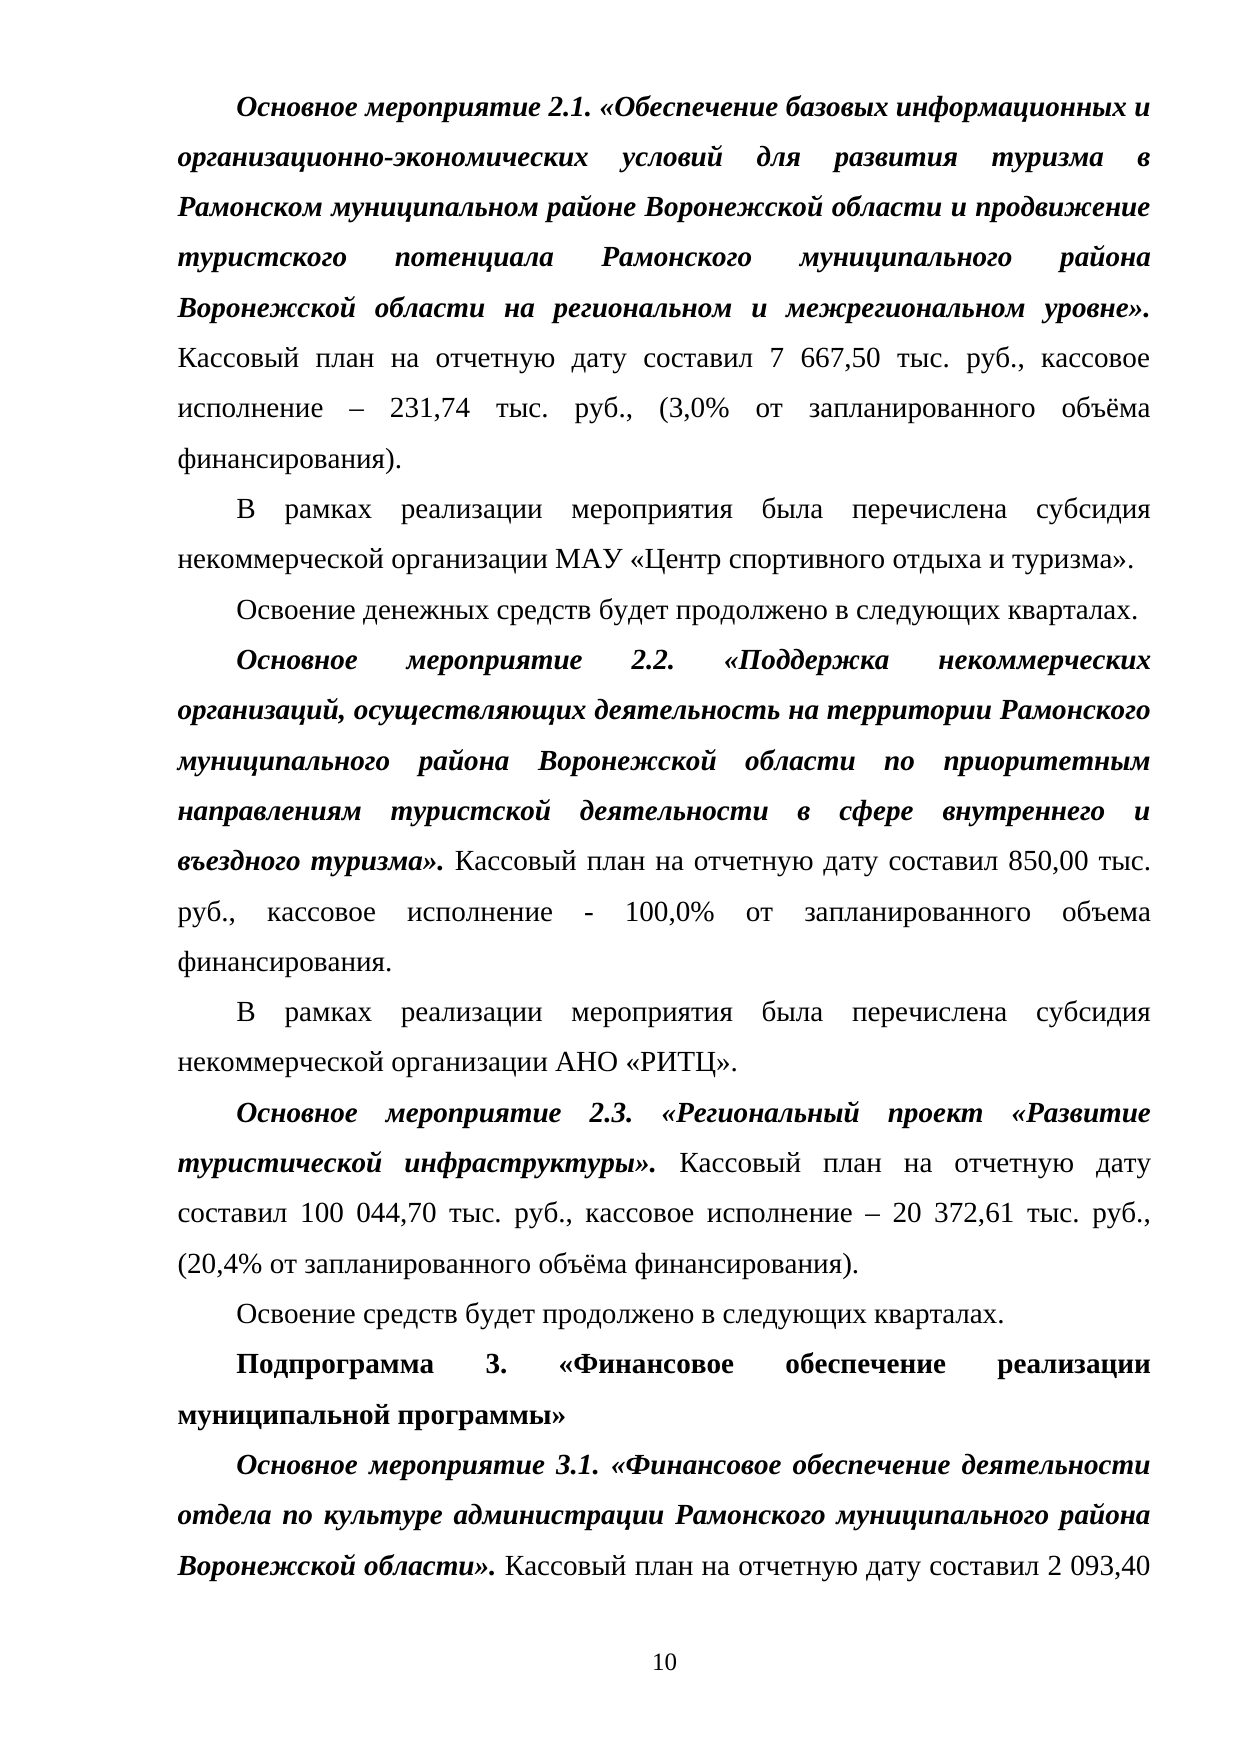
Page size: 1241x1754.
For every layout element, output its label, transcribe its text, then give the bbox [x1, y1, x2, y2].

text Освоение средств будет продолжено в следующих кварталах. [177, 1296, 1152, 1330]
text В рамках реализации мероприятия была перечислена субсидия некоммерческой организации МАУ «Центр спортивного отдыха и туризма». [177, 491, 1152, 575]
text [177, 1447, 1152, 1581]
text Основное мероприятие 2.2. «Поддержка некоммерческих организаций, осуществляющих деятельность на территории Рамонского муниципального района Воронежской области по приоритетным направлениям туристской деятельности в сфере внутреннего и въездного туризма». Кассовый план на отчетную дату составил 850,00 тыс. руб., кассовое исполнение - 100,0% от запланированного объема финансирования. [177, 642, 1152, 977]
text Освоение денежных средств будет продолжено в следующих кварталах. [177, 592, 1152, 625]
text Подпрограмма 3. «Финансовое обеспечение реализации муниципальной программы» [177, 1346, 1152, 1430]
text Основное мероприятие 2.1. «Обеспечение базовых информационных и организационно-экономических условий для развития туризма в Рамонском муниципальном районе Воронежской области и продвижение туристского потенциала Рамонского муниципального района Воронежской области на региональном и межрегиональном уровне». Кассовый план на отчетную дату составил 7 667,50 тыс. руб., кассовое исполнение – 231,74 тыс. руб., (3,0% от запланированного объёма финансирования). [177, 89, 1152, 474]
text В рамках реализации мероприятия была перечислена субсидия некоммерческой организации АНО «РИТЦ». [177, 994, 1152, 1078]
text Основное мероприятие 2.3. «Региональный проект «Развитие туристической инфраструктуры». Кассовый план на отчетную дату составил 100 044,70 тыс. руб., кассовое исполнение – 20 372,61 тыс. руб., (20,4% от запланированного объёма финансирования). [177, 1095, 1152, 1279]
